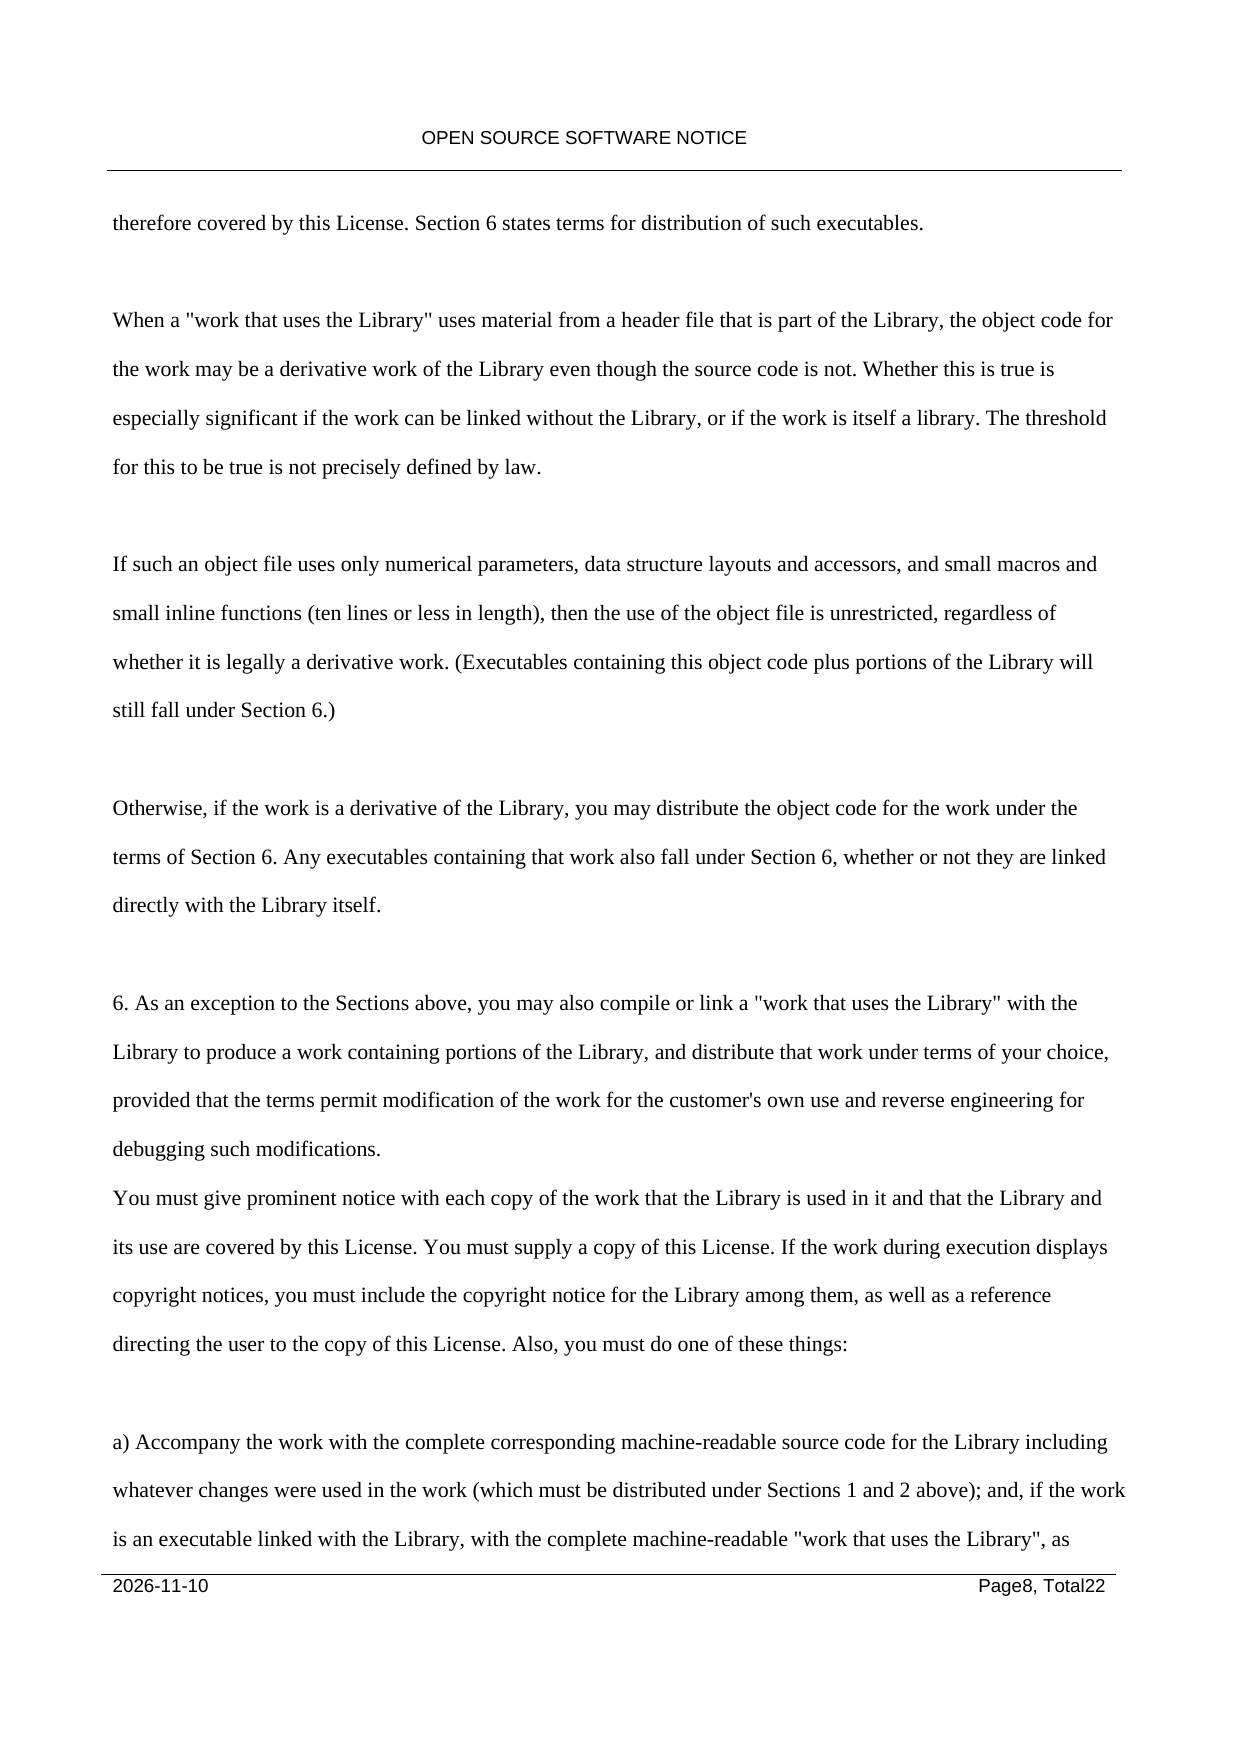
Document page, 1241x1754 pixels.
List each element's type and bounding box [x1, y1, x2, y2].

text [112, 206, 1128, 1555]
